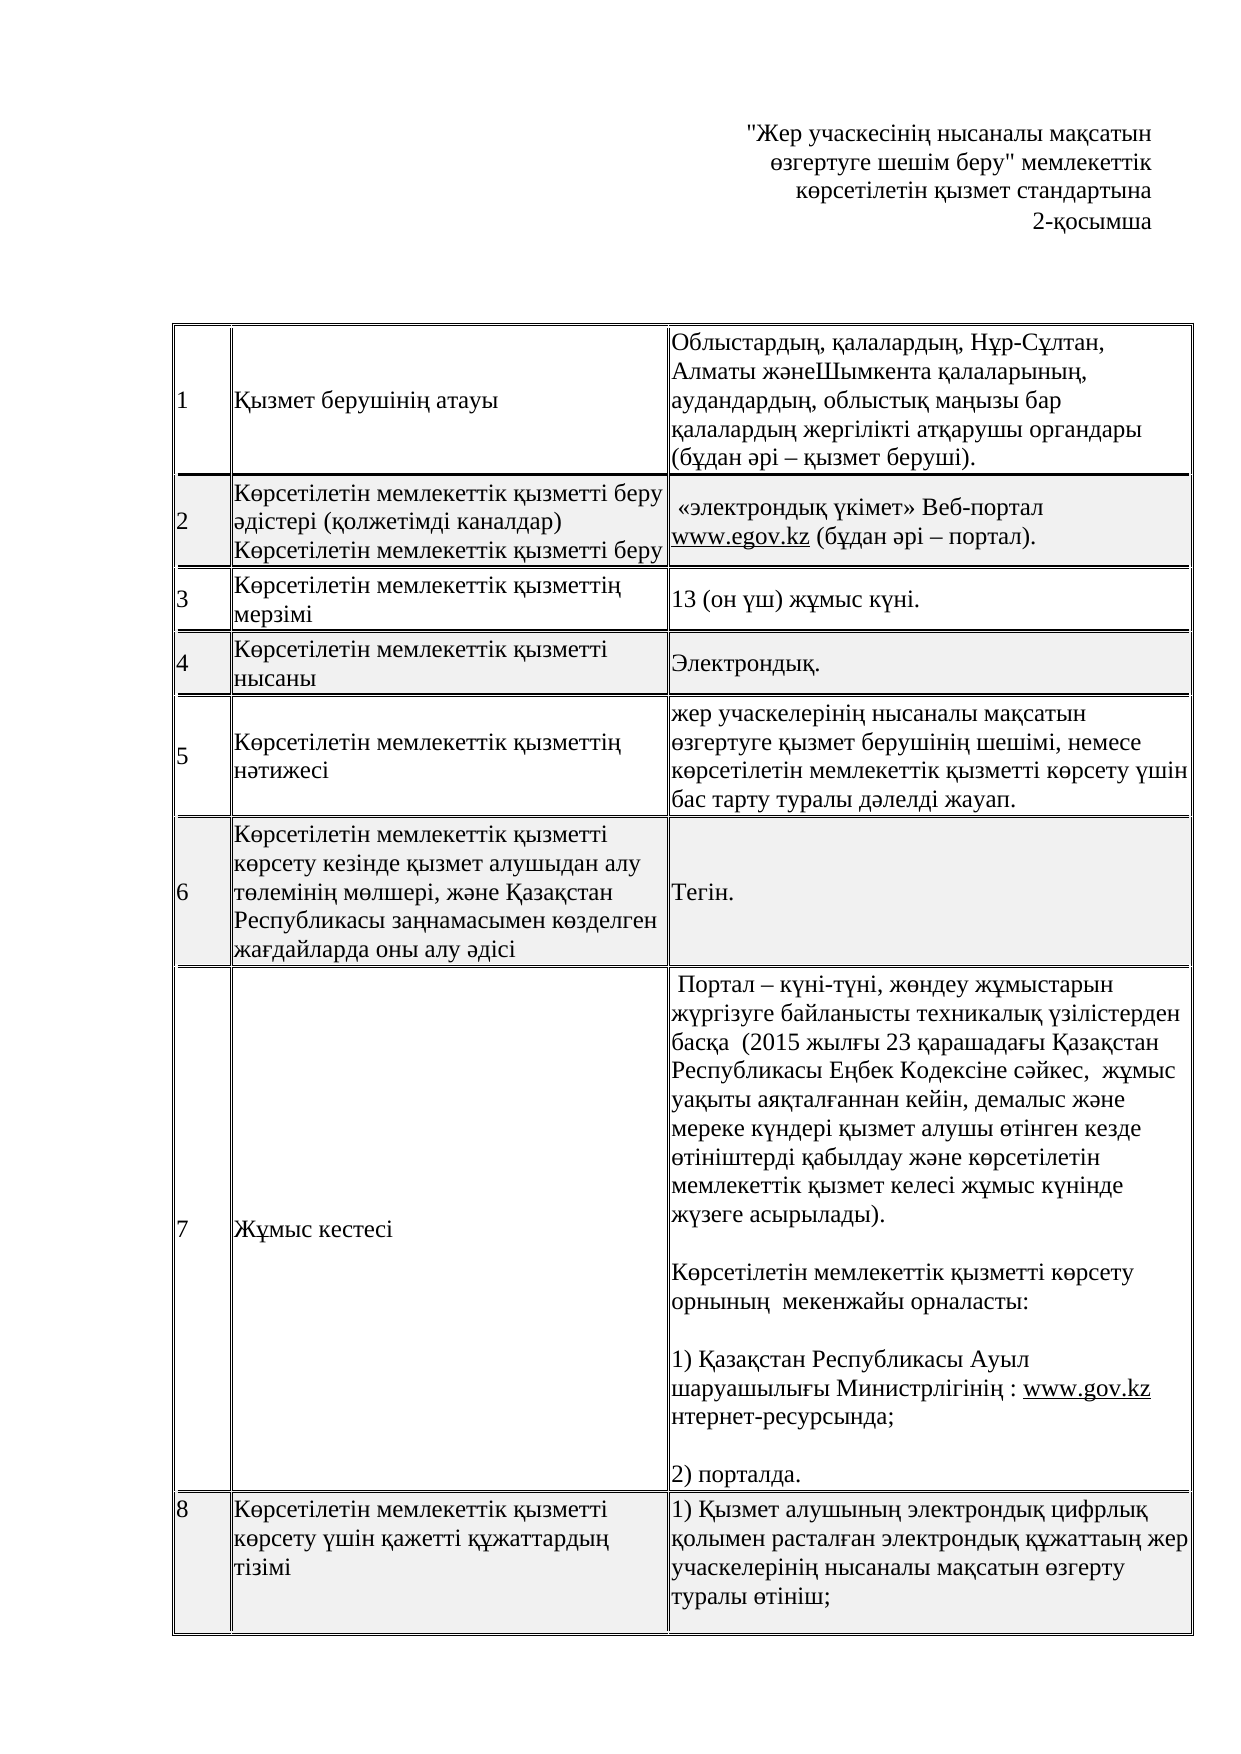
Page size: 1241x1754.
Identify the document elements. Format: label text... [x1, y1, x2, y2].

text "Жер учаскесінің нысаналы мақсатын өзгертуге шешім беру" мемлекеттік көрсетілетін қызмет стандартына 2-қосымша [177, 118, 1152, 236]
table_cell Тегін. [670, 815, 1191, 964]
table_cell Көрсетілетін мемлекеттік қызметтің мерзімі [233, 569, 667, 629]
table_cell Электрондық. [670, 629, 1191, 693]
table_cell Көрсетілетін мемлекеттік қызметті көрсету кезінде қызмет алушыдан алу төлемінің мөлшері, және Қазақстан Республикасы заңнамасымен көзделген жағдайларда оны алу әдісі [233, 818, 667, 964]
table_cell 6 [175, 815, 230, 964]
table_cell 2 [174, 473, 230, 565]
table_cell 13 (он үш) жұмыс күні. [670, 565, 1191, 629]
table_cell 3 [175, 565, 230, 629]
table_header 1 [175, 326, 231, 473]
table_cell 5 [175, 693, 230, 814]
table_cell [231, 1493, 669, 1633]
table_cell Көрсетілетін мемлекеттік қызметті беру әдістері (қолжетімді каналдар) Көрсетілетін мемлекеттік қызметті беру [233, 476, 667, 565]
table_cell 7 [175, 965, 230, 1490]
table_cell 4 [175, 629, 230, 693]
table_header Қызмет берушінің атауы [231, 326, 669, 473]
table_cell Көрсетілетін мемлекеттік қызметтің нәтижесі [233, 697, 667, 814]
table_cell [669, 1490, 1192, 1633]
table_cell Портал – күні-түні, жөндеу жұмыстарын жүргізуге байланысты техникалық үзілістерден басқа (2015 жылғы 23 қарашадағы Қазақстан Республикасы Еңбек Кодексіне сәйкес, жұмыс уақыты аяқталғаннан кейін, демалыс және мереке күндері қызмет алушы өтінген кезде өтініштерді қабылдау және көрсетілетін мемлекеттік қызмет келесі жұмыс күнінде жүзеге асырылады). Көрсетілетін мемлекеттік қызметті көрсету орнының мекенжайы орналасты: 1) Қазақстан Республикасы Ауыл шаруашылығы Министрлігінің : www.gov.kz нтернет-ресурсында; 2) порталда. [670, 965, 1191, 1490]
table_header Облыстардың, қалалардың, Нұр-Сұлтан, Алматы жәнеШымкента қалаларының, аудандардың, облыстық маңызы бар қалалардың жергілікті атқарушы органдары (бұдан әрі – қызмет беруші). [669, 326, 1191, 473]
table_cell жер учаскелерінің нысаналы мақсатын өзгертуге қызмет берушінің шешімі, немесе көрсетілетін мемлекеттік қызметті көрсету үшін бас тарту туралы дәлелді жауап. [670, 693, 1191, 814]
table_cell Жұмыс кестесі [233, 968, 667, 1490]
table_cell «электрондық үкімет» Веб-портал www.egov.kz (бұдан әрі – портал). [670, 473, 1192, 565]
table_cell 8 [174, 1490, 231, 1633]
table_cell Көрсетілетін мемлекеттік қызметті нысаны [233, 633, 667, 693]
